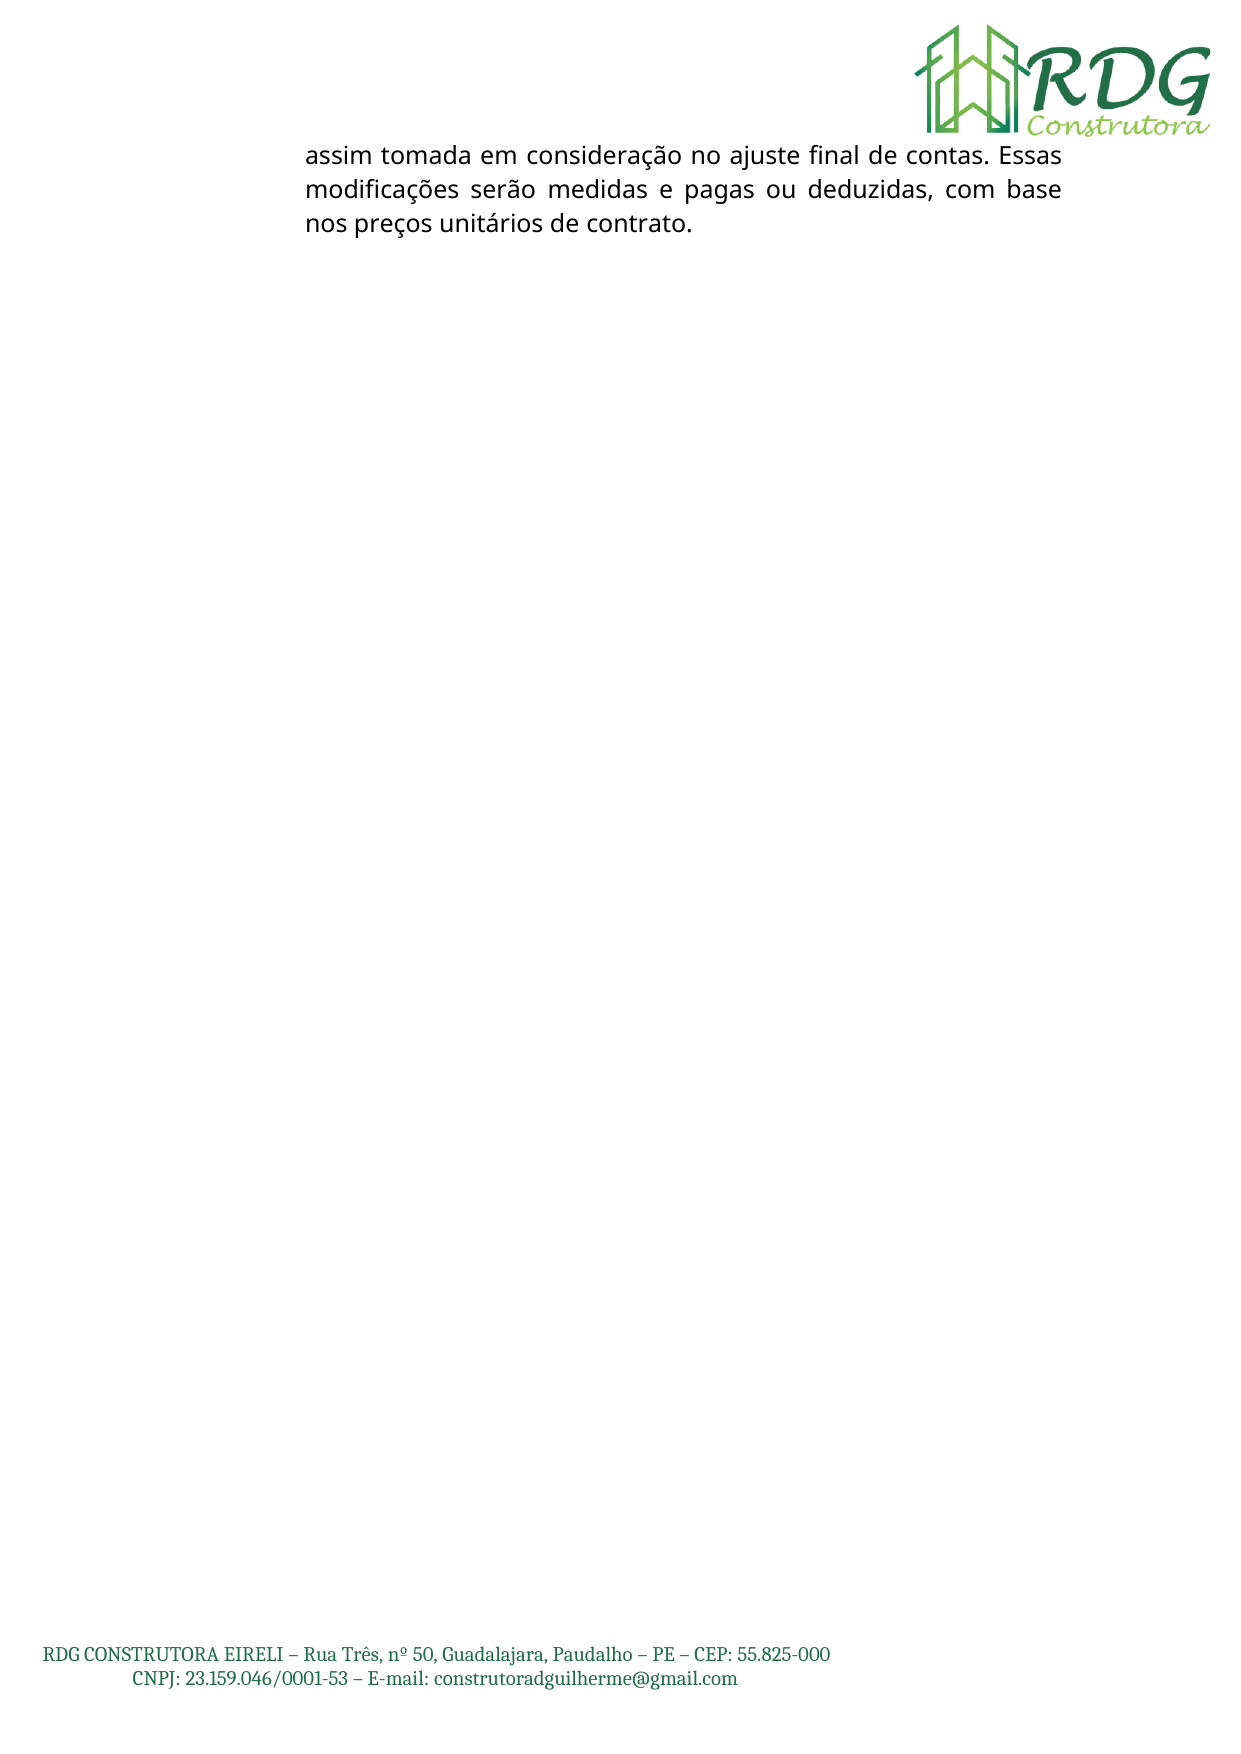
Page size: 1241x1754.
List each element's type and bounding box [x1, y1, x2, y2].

picture [913, 23, 1211, 137]
list [252, 137, 1063, 240]
